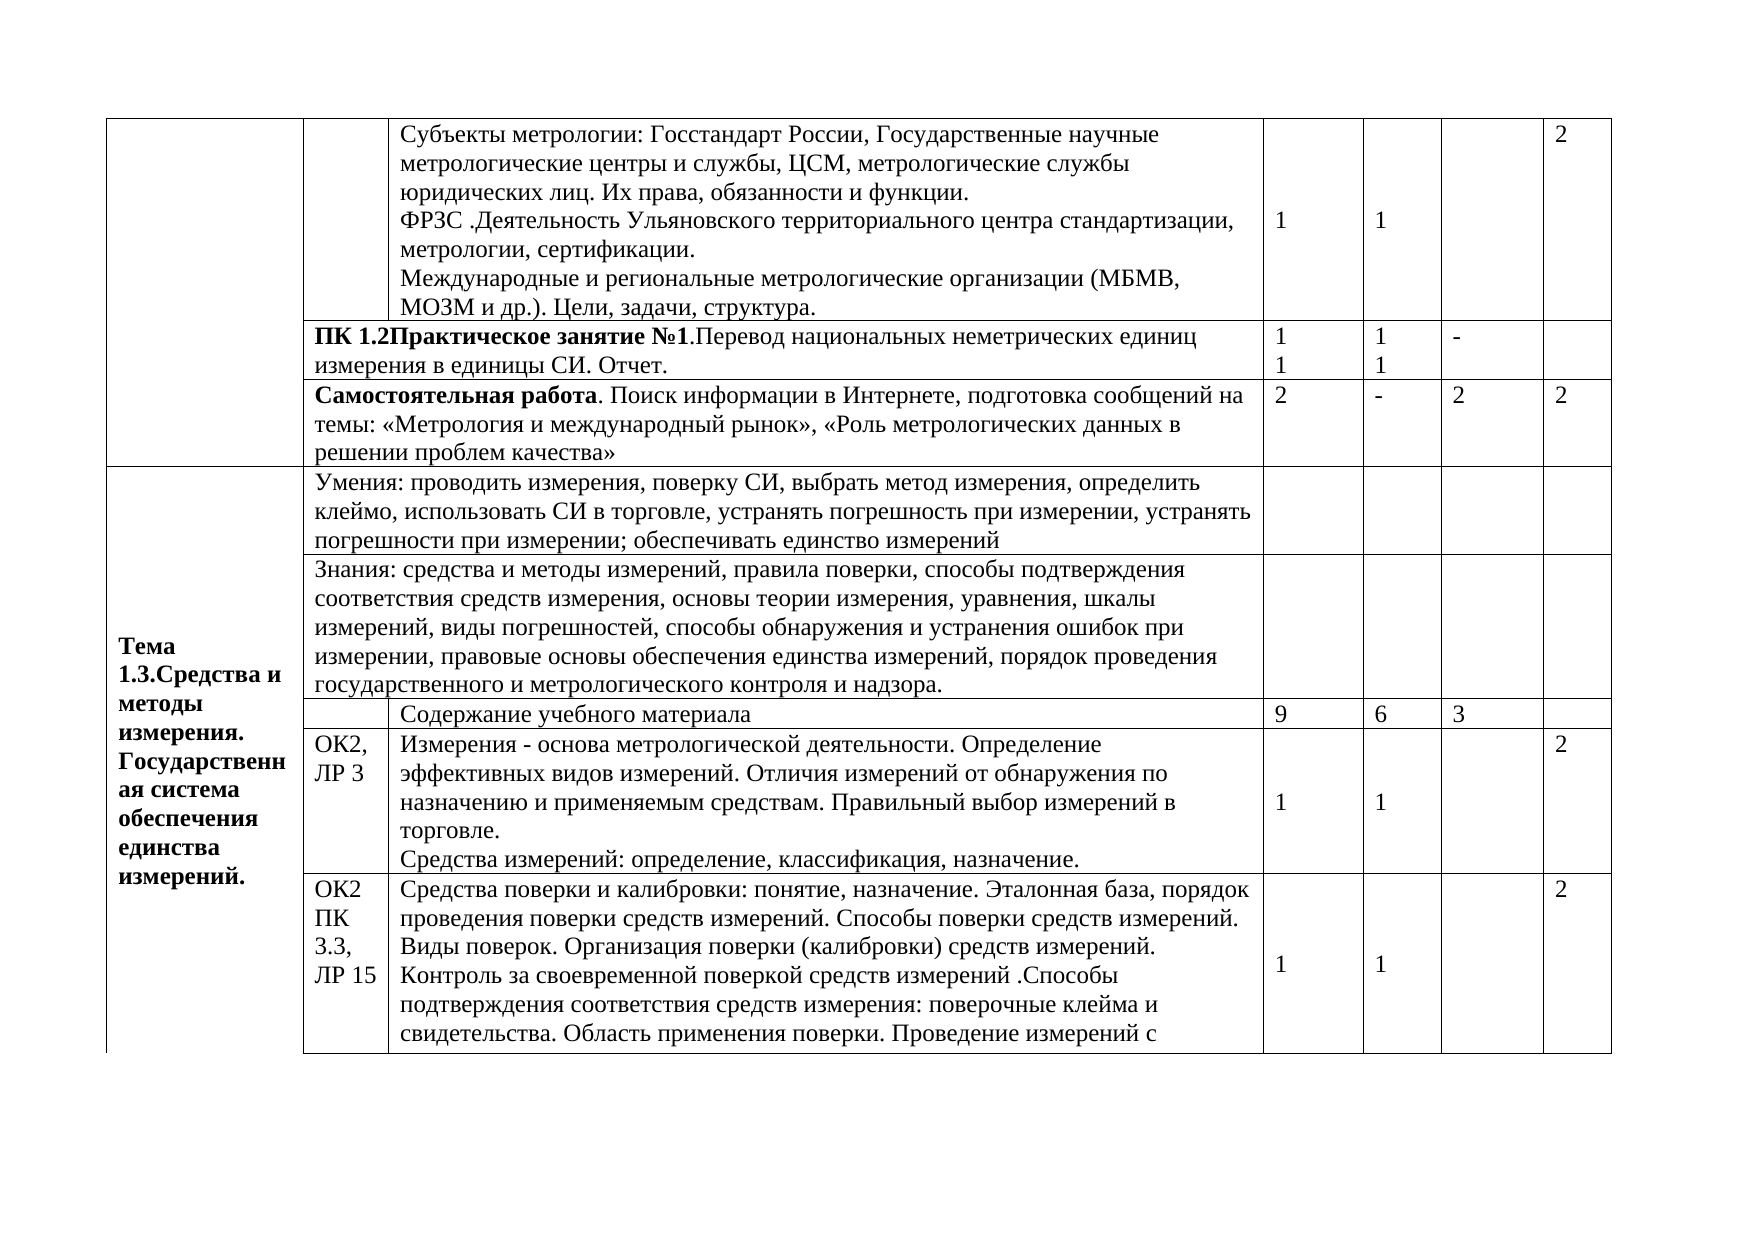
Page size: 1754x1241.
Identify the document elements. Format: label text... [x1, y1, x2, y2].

table_cell Тема 1.3.Средства и методы измерения. Государственная система обеспечения единства измерений. [107, 467, 303, 1053]
table_cell Содержание учебного материала [389, 699, 1263, 728]
table_cell [1442, 555, 1543, 698]
table_cell - [1442, 321, 1543, 379]
table_cell [1264, 467, 1363, 553]
table_cell [1364, 555, 1441, 698]
table_cell [1442, 119, 1543, 320]
table_cell 1 1 [1364, 321, 1441, 379]
table_cell Умения: проводить измерения, поверку СИ, выбрать метод измерения, определить клеймо, использовать СИ в торговле, устранять погрешность при измерении, устранять погрешности при измерении; обеспечивать единство измерений [304, 467, 1263, 553]
table_cell Измерения - основа метрологической деятельности. Определение эффективных видов измерений. Отличия измерений от обнаружения по назначению и применяемым средствам. Правильный выбор измерений в торговле. Средства измерений: определение, классификация, назначение. [389, 729, 1263, 873]
table_cell 1 [1364, 119, 1441, 320]
table_cell - [1364, 380, 1441, 466]
table_cell [1544, 467, 1611, 553]
table_cell 2 [1442, 380, 1543, 466]
table_cell 1 [1264, 119, 1363, 320]
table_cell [389, 874, 1263, 1053]
table_cell 1 [1264, 874, 1363, 1053]
table_cell 2 [1264, 380, 1363, 466]
table_cell [1442, 729, 1543, 873]
table_cell ОК2, ЛР 3 [304, 729, 388, 873]
table_cell Самостоятельная работа. Поиск информации в Интернете, подготовка сообщений на темы: «Метрология и международный рынок», «Роль метрологических данных в решении проблем качества» [304, 380, 1263, 466]
table_cell 1 [1364, 729, 1441, 873]
table_cell [1442, 467, 1543, 553]
table_cell 1 [1264, 729, 1363, 873]
table_cell Субъекты метрологии: Госстандарт России, Государственные научные метрологические центры и службы, ЦСМ, метрологические службы юридических лиц. Их права, обязанности и функции. ФРЗС .Деятельность Ульяновского территориального центра стандартизации, метрологии, сертификации. Международные и региональные метрологические организации (МБМВ, МОЗМ и др.). Цели, задачи, структура. [389, 119, 1263, 320]
table_cell [1442, 874, 1543, 1053]
table_cell 1 [1364, 874, 1441, 1053]
table_cell [1544, 555, 1611, 698]
table_cell 3 [1442, 699, 1543, 728]
table_cell [1264, 555, 1363, 698]
table_cell 2 [1544, 729, 1611, 873]
table_cell [1544, 699, 1611, 728]
table_cell [304, 119, 388, 320]
table_cell 1 1 [1264, 321, 1363, 379]
table_cell 2 [1544, 119, 1611, 320]
table_cell 2 [1544, 874, 1611, 1053]
table_cell Знания: средства и методы измерений, правила поверки, способы подтверждения соответствия средств измерения, основы теории измерения, уравнения, шкалы измерений, виды погрешностей, способы обнаружения и устранения ошибок при измерении, правовые основы обеспечения единства измерений, порядок проведения государственного и метрологического контроля и надзора. [304, 555, 1263, 698]
table_cell [304, 699, 388, 728]
table_cell [1544, 321, 1611, 379]
table_cell 9 [1264, 699, 1363, 728]
table_cell [1364, 467, 1441, 553]
table_cell ПК 1.2Практическое занятие №1.Перевод национальных неметрических единиц измерения в единицы СИ. Отчет. [304, 321, 1263, 379]
table_cell ОК2 ПК 3.3, ЛР 15 [304, 874, 388, 1053]
table_cell 6 [1364, 699, 1441, 728]
table_cell 2 [1544, 380, 1611, 466]
